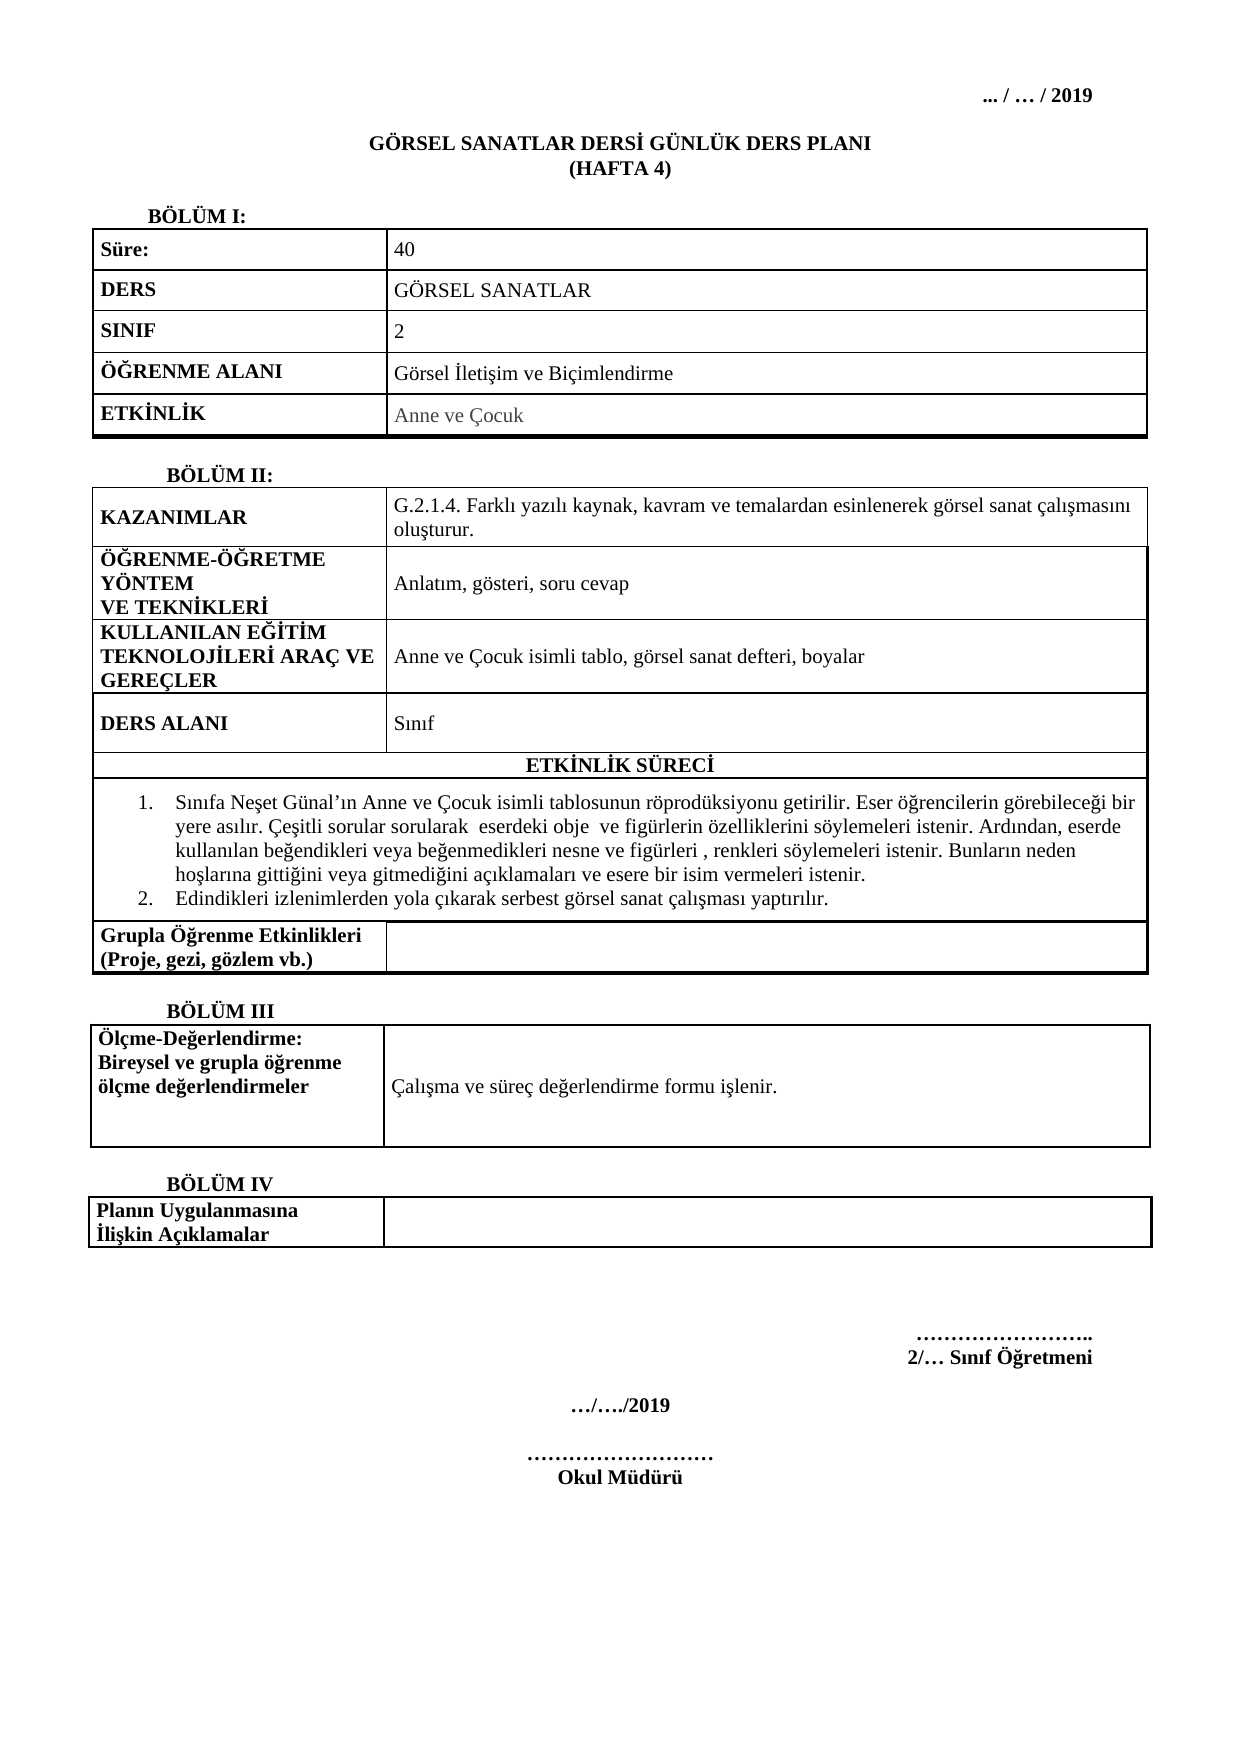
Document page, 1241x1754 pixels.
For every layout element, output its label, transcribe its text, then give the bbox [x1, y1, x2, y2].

table_cell Anne ve Çocuk isimli tablo, görsel sanat defteri, boyalar [387, 620, 1146, 692]
table_cell SINIF [94, 311, 386, 352]
table_cell ÖĞRENME-ÖĞRETME YÖNTEM VE TEKNİKLERİ [93, 547, 386, 619]
text ... / … / 2019 [148, 83, 1093, 107]
table_header G.2.1.4. Farklı yazılı kaynak, kavram ve temalardan esinlenerek görsel sanat çalışmasını oluşturur. [387, 488, 1147, 546]
table_cell Görsel İletişim ve Biçimlendirme [388, 353, 1146, 393]
table_cell ETKİNLİK [94, 395, 386, 434]
table_cell KULLANILAN EĞİTİM TEKNOLOJİLERİ ARAÇ VE GEREÇLER [93, 620, 386, 692]
subtitle BÖLÜM III [148, 999, 1093, 1023]
text …………………….. [148, 1321, 1093, 1344]
table_cell DERS [94, 271, 386, 310]
text BÖLÜM I: [148, 203, 1093, 228]
table_header Ölçme-Değerlendirme: Bireysel ve grupla öğrenme ölçme değerlendirmeler [92, 1026, 383, 1146]
table_header KAZANIMLAR [93, 488, 386, 546]
table_cell Sınıfa Neşet Günal’ın Anne ve Çocuk isimli tablosunun röprodüksiyonu getirilir. Eser öğrencilerin görebileceği bir yere asılır. Çeşitli sorular sorularak eserdeki obje ve figürlerin özelliklerini söylemeleri istenir. Ardından, eserde kullanılan beğendikleri veya beğenmedikleri nesne ve figürleri , renkleri söylemeleri istenir. Bunların neden hoşlarına gittiğini veya gitmediğini açıklamaları ve esere bir isim vermeleri istenir. Edindikleri izlenimlerden yola çıkarak serbest görsel sanat çalışması yaptırılır. [94, 779, 1146, 920]
text Okul Müdürü [148, 1465, 1093, 1489]
table_cell DERS ALANI [94, 694, 386, 752]
text …/…./2019 [148, 1393, 1093, 1417]
table_cell [387, 923, 1146, 971]
table_header Planın Uygulanmasına İlişkin Açıklamalar [90, 1198, 383, 1246]
table_cell ETKİNLİK SÜRECİ [94, 753, 1146, 777]
text (HAFTA 4) [148, 155, 1093, 179]
text 2/… Sınıf Öğretmeni [148, 1344, 1093, 1369]
table_cell 2 [388, 311, 1146, 352]
table_cell Anlatım, gösteri, soru cevap [387, 547, 1146, 619]
table_cell Sınıf [387, 694, 1146, 752]
table_header [385, 1198, 1150, 1246]
table_header 40 [388, 230, 1146, 269]
table_cell GÖRSEL SANATLAR [388, 271, 1146, 310]
table_cell Grupla Öğrenme Etkinlikleri (Proje, gezi, gözlem vb.) [94, 922, 386, 971]
text GÖRSEL SANATLAR DERSİ GÜNLÜK DERS PLANI [148, 131, 1093, 155]
table_cell ÖĞRENME ALANI [94, 353, 386, 393]
table_header Çalışma ve süreç değerlendirme formu işlenir. [385, 1026, 1149, 1146]
text BÖLÜM II: [148, 463, 1093, 487]
subtitle BÖLÜM IV [148, 1172, 1093, 1196]
text ……………………… [148, 1441, 1093, 1465]
table_cell Anne ve Çocuk [388, 395, 1146, 434]
table_header Süre: [94, 230, 386, 269]
